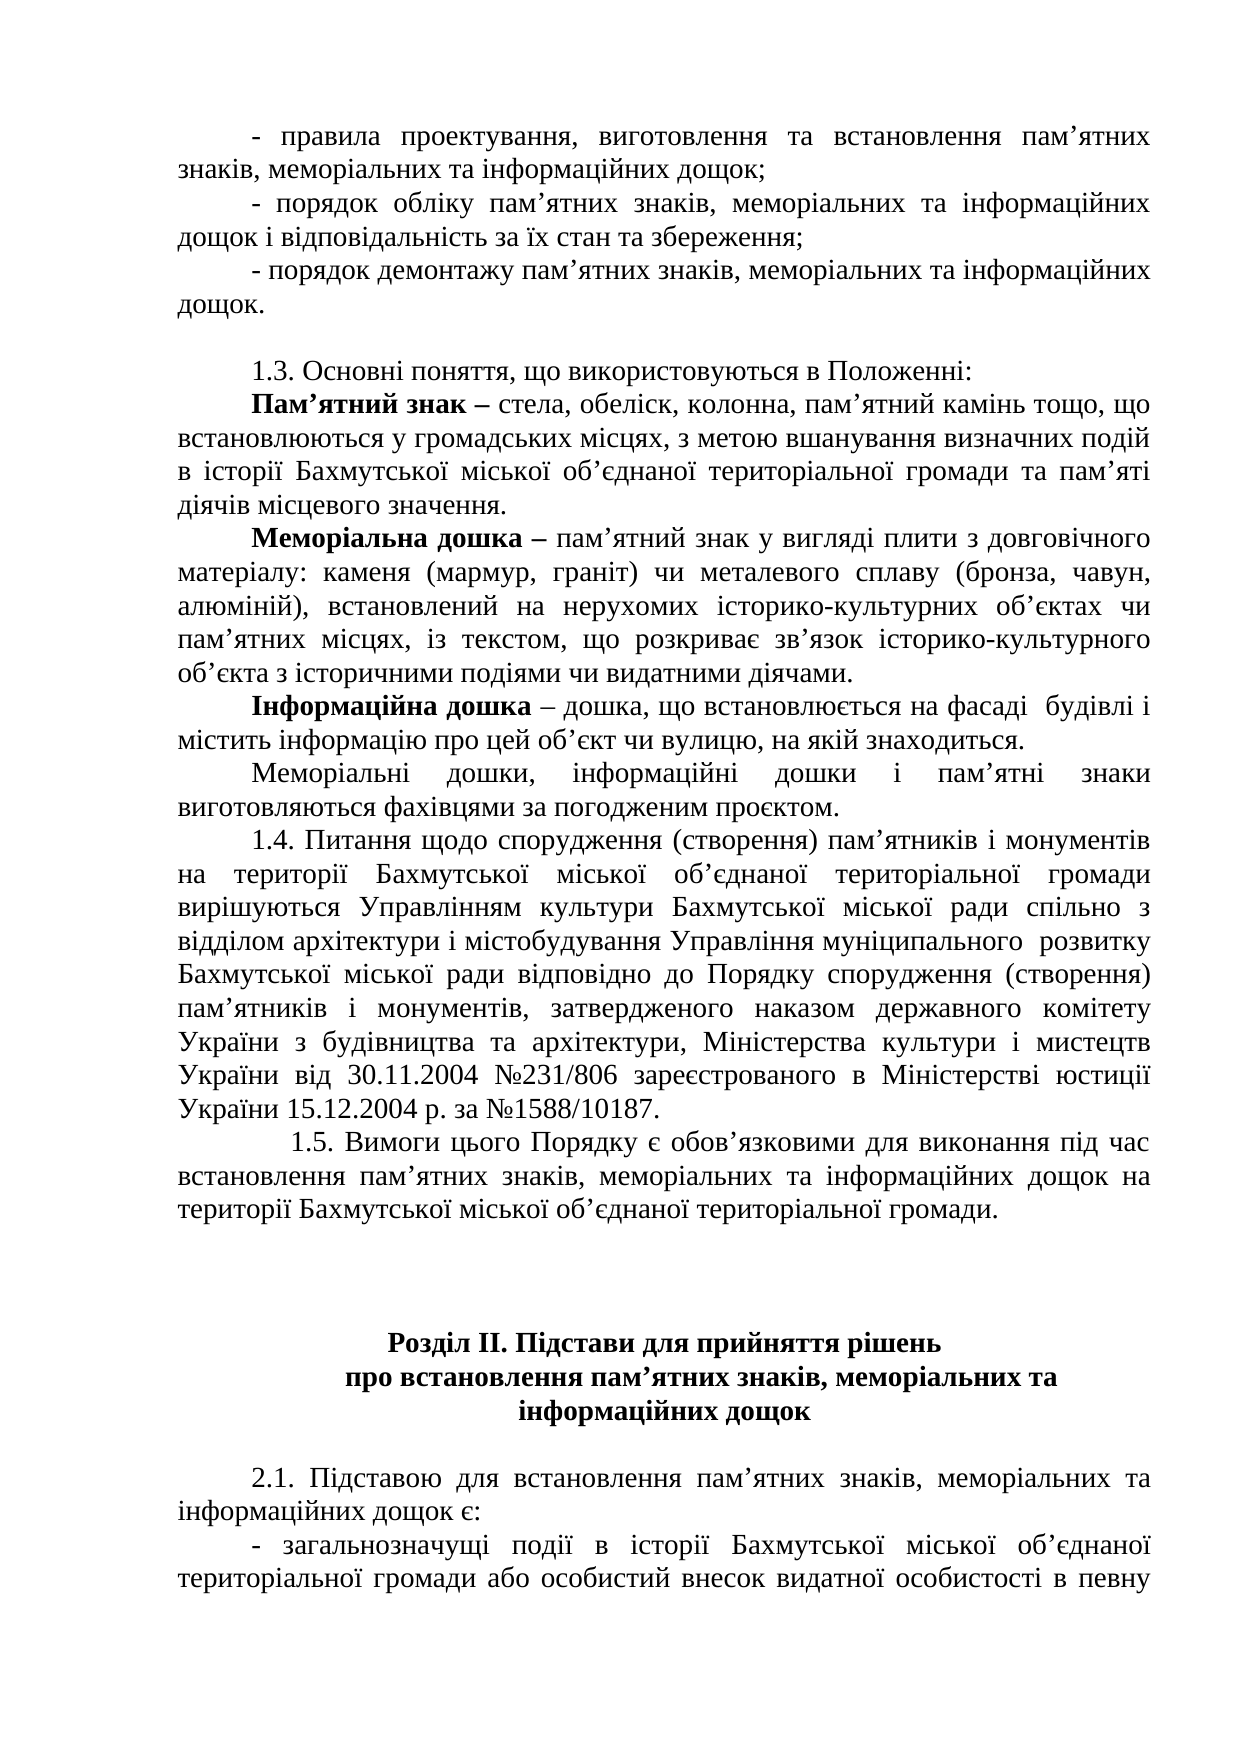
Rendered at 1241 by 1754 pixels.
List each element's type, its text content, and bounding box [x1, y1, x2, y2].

text про встановлення пам’ятних знаків, меморіальних та інформаційних дощок [177, 1359, 1152, 1426]
text 1.4. Питання щодо спорудження (створення) пам’ятників і монументів на території Бахмутської міської об’єднаної територіальної громади вирішуються Управлінням культури Бахмутської міської ради спільно з відділом архітектури і містобудування Управління муніципального розвитку Бахмутської міської ради відповідно до Порядку спорудження (створення) пам’ятників і монументів, затвердженого наказом державного комітету України з будівництва та архітектури, Міністерства культури і мистецтв України від 30.11.2004 №231/806 зареєстрованого в Міністерстві юстиції України 15.12.2004 р. за №1588/10187. [177, 822, 1152, 1124]
text - правила проектування, виготовлення та встановлення пам’ятних знаків, меморіальних та інформаційних дощок; [177, 118, 1152, 185]
text Інформаційна дошка – дошка, що встановлюється на фасаді будівлі і містить інформацію про цей об’єкт чи вулицю, на якій знаходиться. [177, 688, 1152, 755]
text - порядок демонтажу пам’ятних знаків, меморіальних та інформаційних дощок. [177, 252, 1152, 319]
text 1.3. Основні поняття, що використовуються в Положенні: [177, 353, 1152, 386]
text Меморіальна дошка – пам’ятний знак у вигляді плити з довговічного матеріалу: каменя (мармур, граніт) чи металевого сплаву (бронза, чавун, алюміній), встановлений на нерухомих історико-культурних об’єктах чи пам’ятних місцях, із текстом, що розкриває зв’язок історико-культурного об’єкта з історичними подіями чи видатними діячами. [177, 521, 1152, 688]
text Розділ ІІ. Підстави для прийняття рішень [177, 1326, 1152, 1359]
text Меморіальні дошки, інформаційні дошки і пам’ятні знаки виготовляються фахівцями за погодженим проєктом. [177, 755, 1152, 822]
text 1.5. Вимоги цього Порядку є обов’язковими для виконання під час встановлення пам’ятних знаків, меморіальних та інформаційних дощок на території Бахмутської міської об’єднаної територіальної громади. [177, 1124, 1152, 1225]
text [177, 1527, 1152, 1594]
text Пам’ятний знак – стела, обеліск, колонна, пам’ятний камінь тощо, що встановлюються у громадських місцях, з метою вшанування визначних подій в історії Бахмутської міської об’єднаної територіальної громади та пам’яті діячів місцевого значення. [177, 386, 1152, 521]
text - порядок обліку пам’ятних знаків, меморіальних та інформаційних дощок і відповідальність за їх стан та збереження; [177, 185, 1152, 252]
text 2.1. Підставою для встановлення пам’ятних знаків, меморіальних та інформаційних дощок є: [177, 1460, 1152, 1527]
